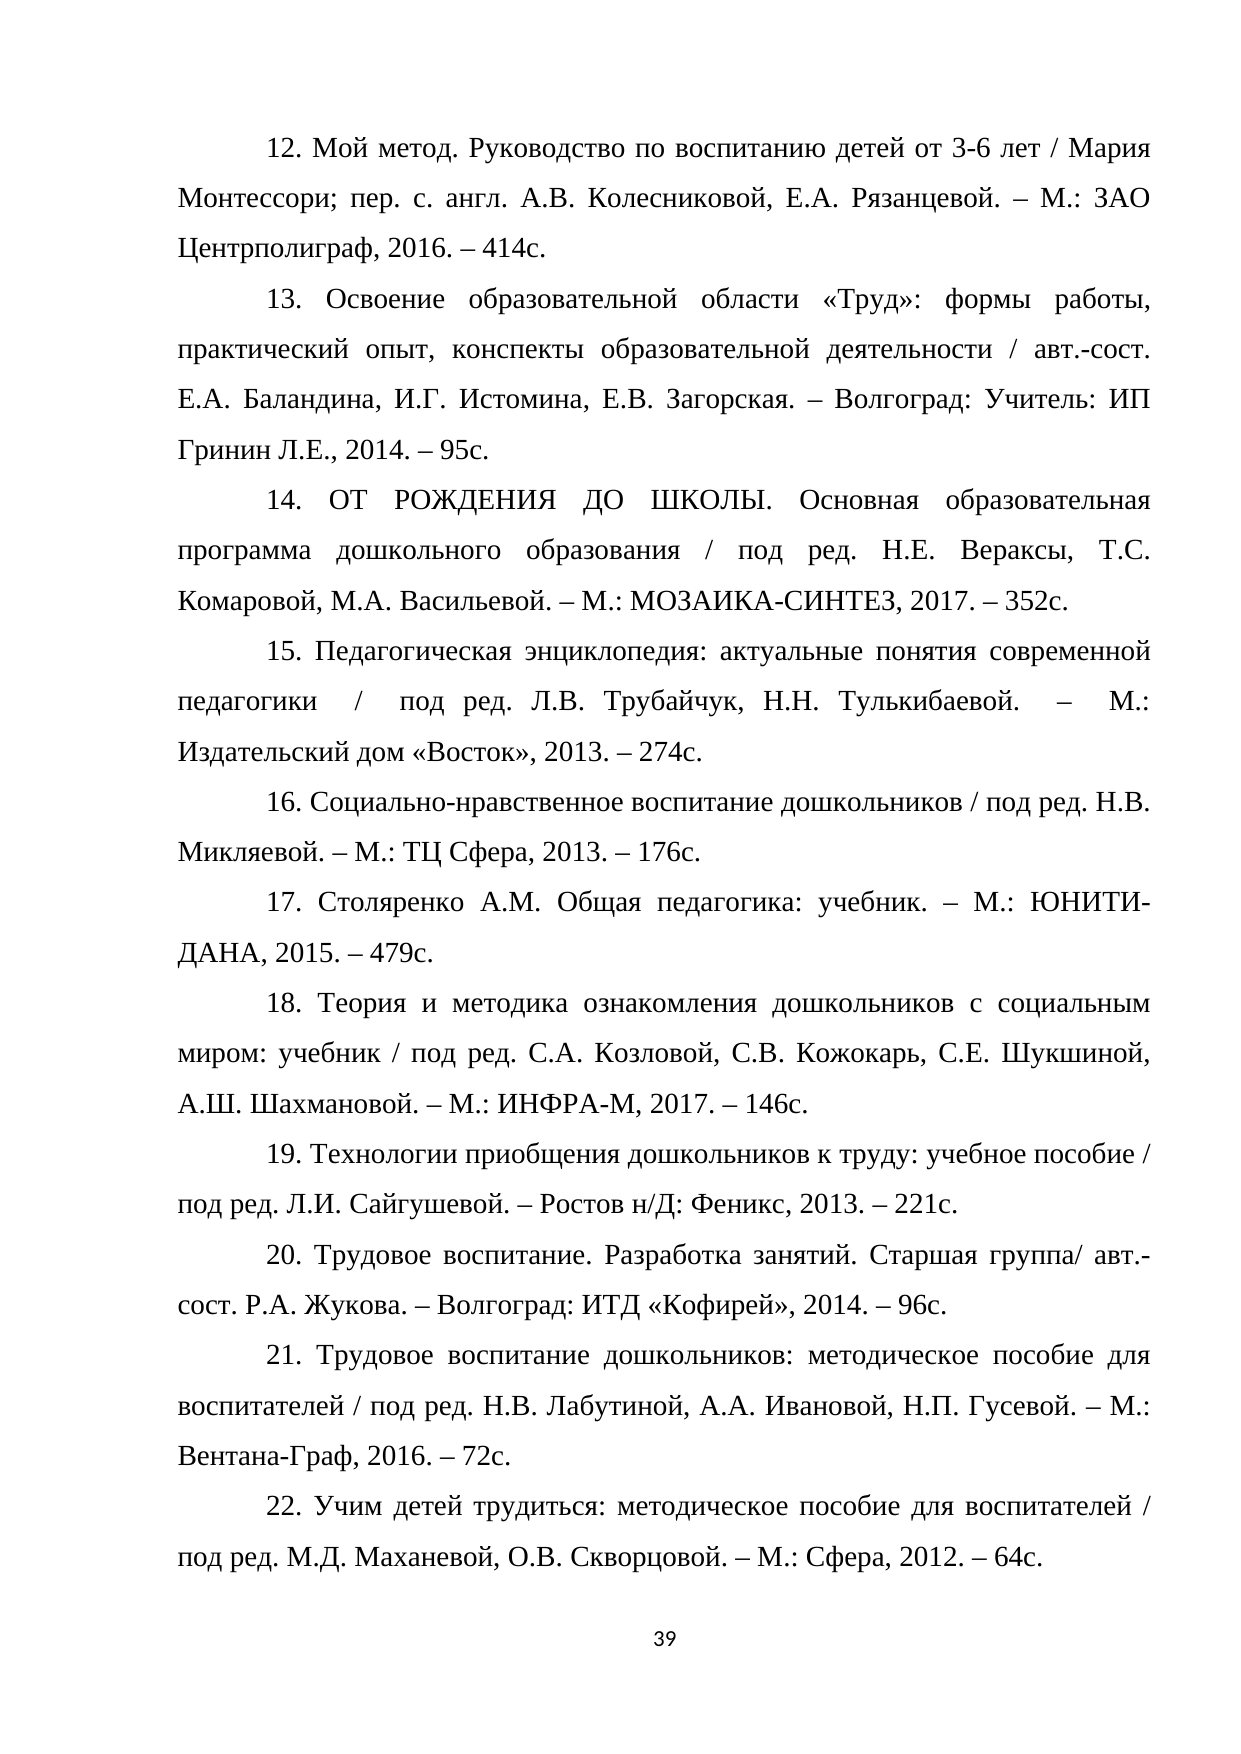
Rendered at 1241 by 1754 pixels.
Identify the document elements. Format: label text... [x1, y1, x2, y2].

text 18. Теория и методика ознакомления дошкольников с социальным миром: учебник / под ред. С.А. Козловой, С.В. Кожокарь, С.Е. Шукшиной, А.Ш. Шахмановой. – М.: ИНФРА-М, 2017. – 146с. [177, 985, 1152, 1119]
text 21. Трудовое воспитание дошкольников: методическое пособие для воспитателей / под ред. Н.В. Лабутиной, А.А. Ивановой, Н.П. Гусевой. – М.: Вентана-Граф, 2016. – 72с. [177, 1337, 1152, 1472]
text 16. Социально-нравственное воспитание дошкольников / под ред. Н.В. Микляевой. – М.: ТЦ Сфера, 2013. – 176с. [177, 784, 1152, 868]
text 22. Учим детей трудиться: методическое пособие для воспитателей / под ред. М.Д. Маханевой, О.В. Скворцовой. – М.: Сфера, 2012. – 64с. [177, 1488, 1152, 1572]
text 19. Технологии приобщения дошкольников к труду: учебное пособие / под ред. Л.И. Сайгушевой. – Ростов н/Д: Феникс, 2013. – 221c. [177, 1136, 1152, 1220]
text 12. Мой метод. Руководство по воспитанию детей от 3-6 лет / Мария Монтессори; пер. с. англ. А.В. Колесниковой, Е.А. Рязанцевой. – М.: ЗАО Центрполиграф, 2016. – 414с. [177, 130, 1152, 264]
text 13. Освоение образовательной области «Труд»: формы работы, практический опыт, конспекты образовательной деятельности / авт.-сост. Е.А. Баландина, И.Г. Истомина, Е.В. Загорская. – Волгоград: Учитель: ИП Гринин Л.Е., 2014. – 95с. [177, 281, 1152, 465]
text 20. Трудовое воспитание. Разработка занятий. Старшая группа/ авт.-сост. Р.А. Жукова. – Волгоград: ИТД «Кофирей», 2014. – 96с. [177, 1237, 1152, 1321]
text 15. Педагогическая энциклопедия: актуальные понятия современной педагогики / под ред. Л.В. Трубайчук, Н.Н. Тулькибаевой. – М.: Издательский дом «Восток», 2013. – 274с. [177, 633, 1152, 767]
text 14. ОТ РОЖДЕНИЯ ДО ШКОЛЫ. Основная образовательная программа дошкольного образования / под ред. Н.Е. Вераксы, Т.С. Комаровой, М.А. Васильевой. – М.: МОЗАИКА-СИНТЕЗ, 2017. – 352с. [177, 482, 1152, 616]
text 17. Столяренко А.М. Общая педагогика: учебник. – М.: ЮНИТИ-ДАНА, 2015. – 479с. [177, 884, 1152, 968]
